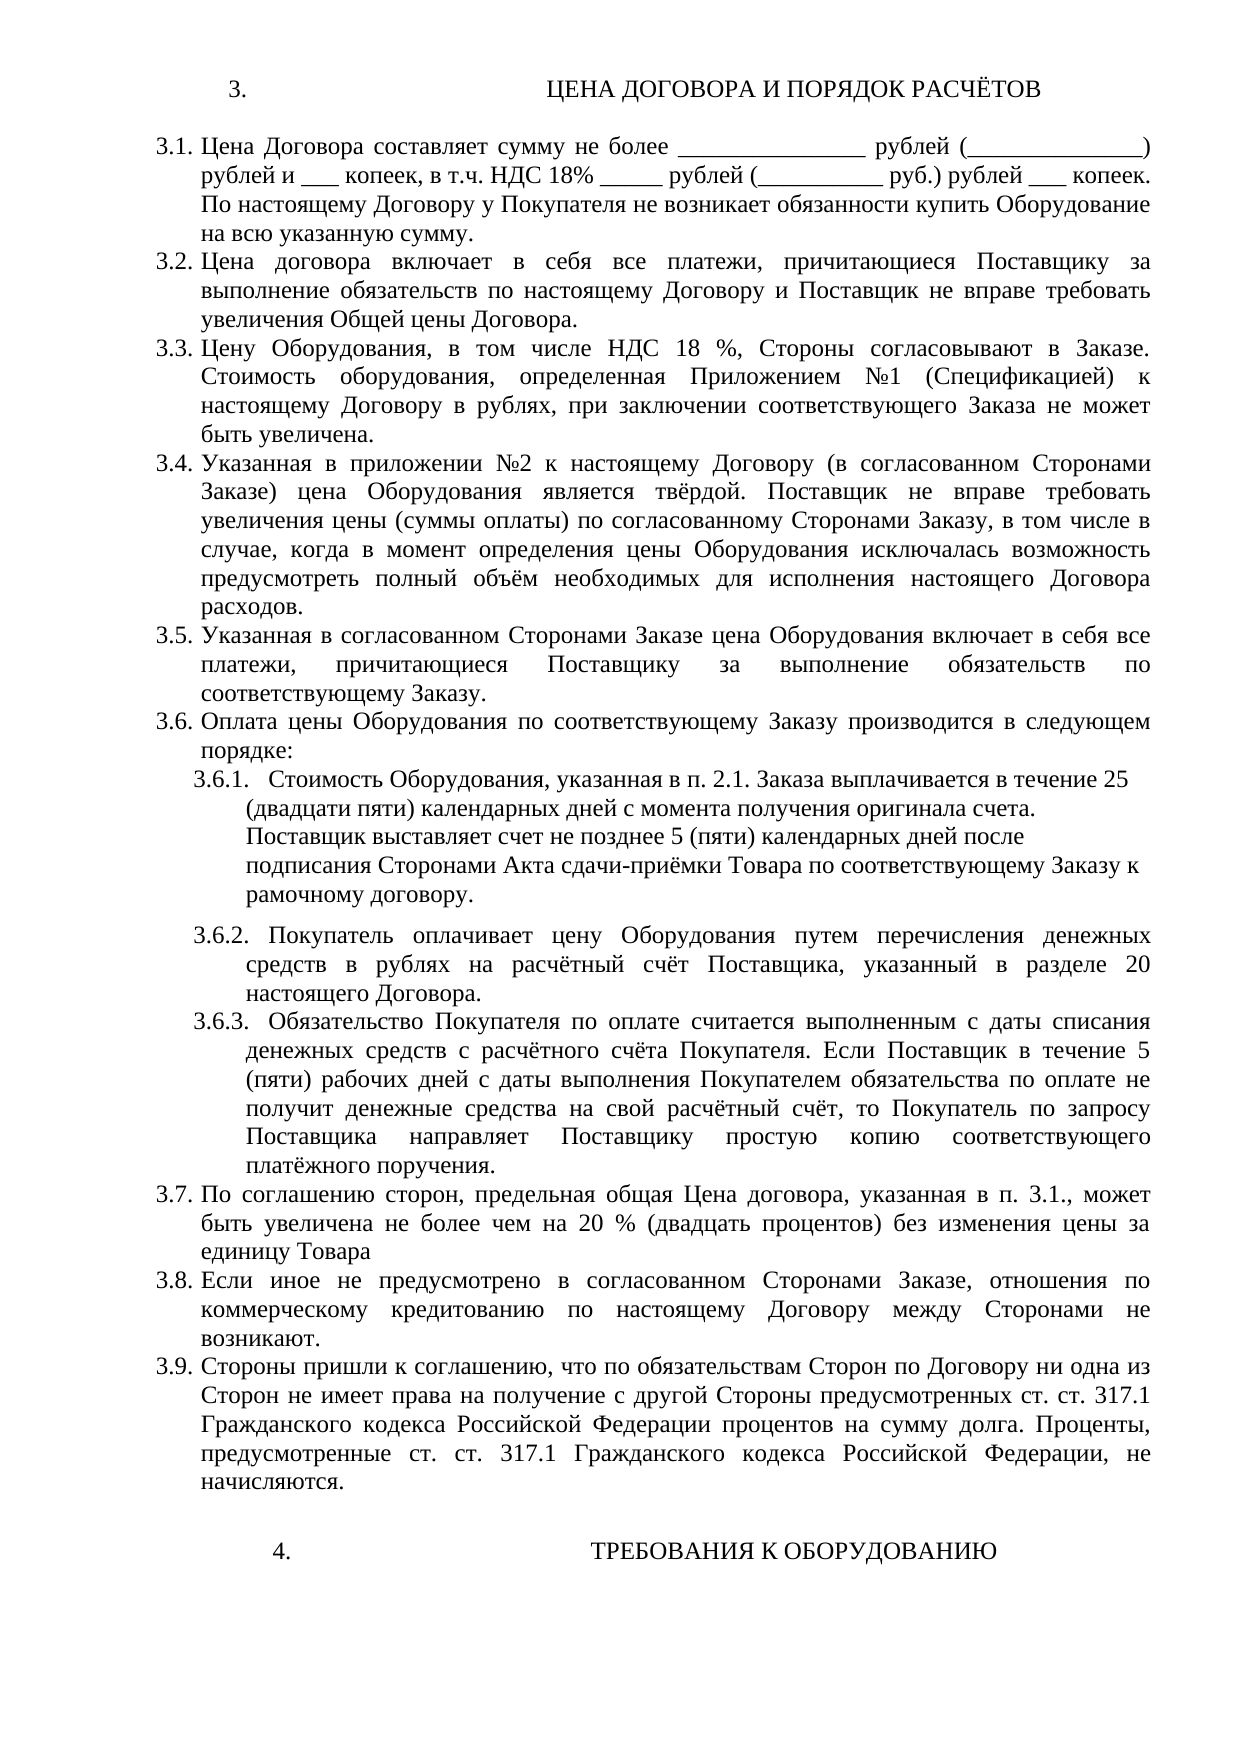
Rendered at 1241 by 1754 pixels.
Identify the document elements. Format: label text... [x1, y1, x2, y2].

list Стоимость Оборудования, указанная в п. 2.1. Заказа выплачивается в течение 25 (двадцати пяти) календарных дней с момента получения оригинала счета. Поставщик выставляет счет не позднее 5 (пяти) календарных дней после подписания Сторонами Акта сдачи-приёмки Товара по соответствующему Заказу к рамочному договору. [193, 764, 1152, 908]
list Цену Оборудования, в том числе НДС 18 %, Стороны согласовывают в Заказе. Стоимость оборудования, определенная Приложением №1 (Спецификацией) к настоящему Договору в рублях, при заключении соответствующего Заказа не может быть увеличена. [156, 333, 1152, 448]
list Стороны пришли к соглашению, что по обязательствам Сторон по Договору ни одна из Сторон не имеет права на получение с другой Стороны предусмотренных ст. ст. 317.1 Гражданского кодекса Российской Федерации процентов на сумму долга. Проценты, предусмотренные ст. ст. 317.1 Гражданского кодекса Российской Федерации, не начисляются. [156, 1351, 1152, 1495]
list Покупатель оплачивает цену Оборудования путем перечисления денежных средств в рублях на расчётный счёт Поставщика, указанный в разделе 20 настоящего Договора. [193, 920, 1152, 1006]
list Если иное не предусмотрено в согласованном Сторонами Заказе, отношения по коммерческому кредитованию по настоящему Договору между Сторонами не возникают. [156, 1265, 1152, 1351]
list ЦЕНА ДОГОВОРА И ПОРЯДОК РАСЧЁТОВ [118, 74, 1152, 103]
list Цена Договора составляет сумму не более _______________ рублей (______________) рублей и ___ копеек, в т.ч. НДС 18% _____ рублей (__________ руб.) рублей ___ копеек. По настоящему Договору у Покупателя не возникает обязанности купить Оборудование на всю указанную сумму. [156, 131, 1152, 246]
list Цена договора включает в себя все платежи, причитающиеся Поставщику за выполнение обязательств по настоящему Договору и Поставщик не вправе требовать увеличения Общей цены Договора. [156, 246, 1152, 333]
list Указанная в согласованном Сторонами Заказе цена Оборудования включает в себя все платежи, причитающиеся Поставщику за выполнение обязательств по соответствующему Заказу. [156, 620, 1152, 706]
list Оплата цены Оборудования по соответствующему Заказу производится в следующем порядке: [156, 706, 1152, 764]
list Обязательство Покупателя по оплате считается выполненным с даты списания денежных средств с расчётного счёта Покупателя. Если Поставщик в течение 5 (пяти) рабочих дней с даты выполнения Покупателем обязательства по оплате не получит денежные средства на свой расчётный счёт, то Покупатель по запросу Поставщика направляет Поставщику простую копию соответствующего платёжного поручения. [193, 1006, 1152, 1179]
list ТРЕБОВАНИЯ К ОБОРУДОВАНИЮ [118, 1536, 1152, 1565]
list Указанная в приложении №2 к настоящему Договору (в согласованном Сторонами Заказе) цена Оборудования является твёрдой. Поставщик не вправе требовать увеличения цены (суммы оплаты) по согласованному Сторонами Заказу, в том числе в случае, когда в момент определения цены Оборудования исключалась возможность предусмотреть полный объём необходимых для исполнения настоящего Договора расходов. [156, 448, 1152, 620]
list По соглашению сторон, предельная общая Цена договора, указанная в п. 3.1., может быть увеличена не более чем на 20 % (двадцать процентов) без изменения цены за единицу Товара [156, 1179, 1152, 1265]
